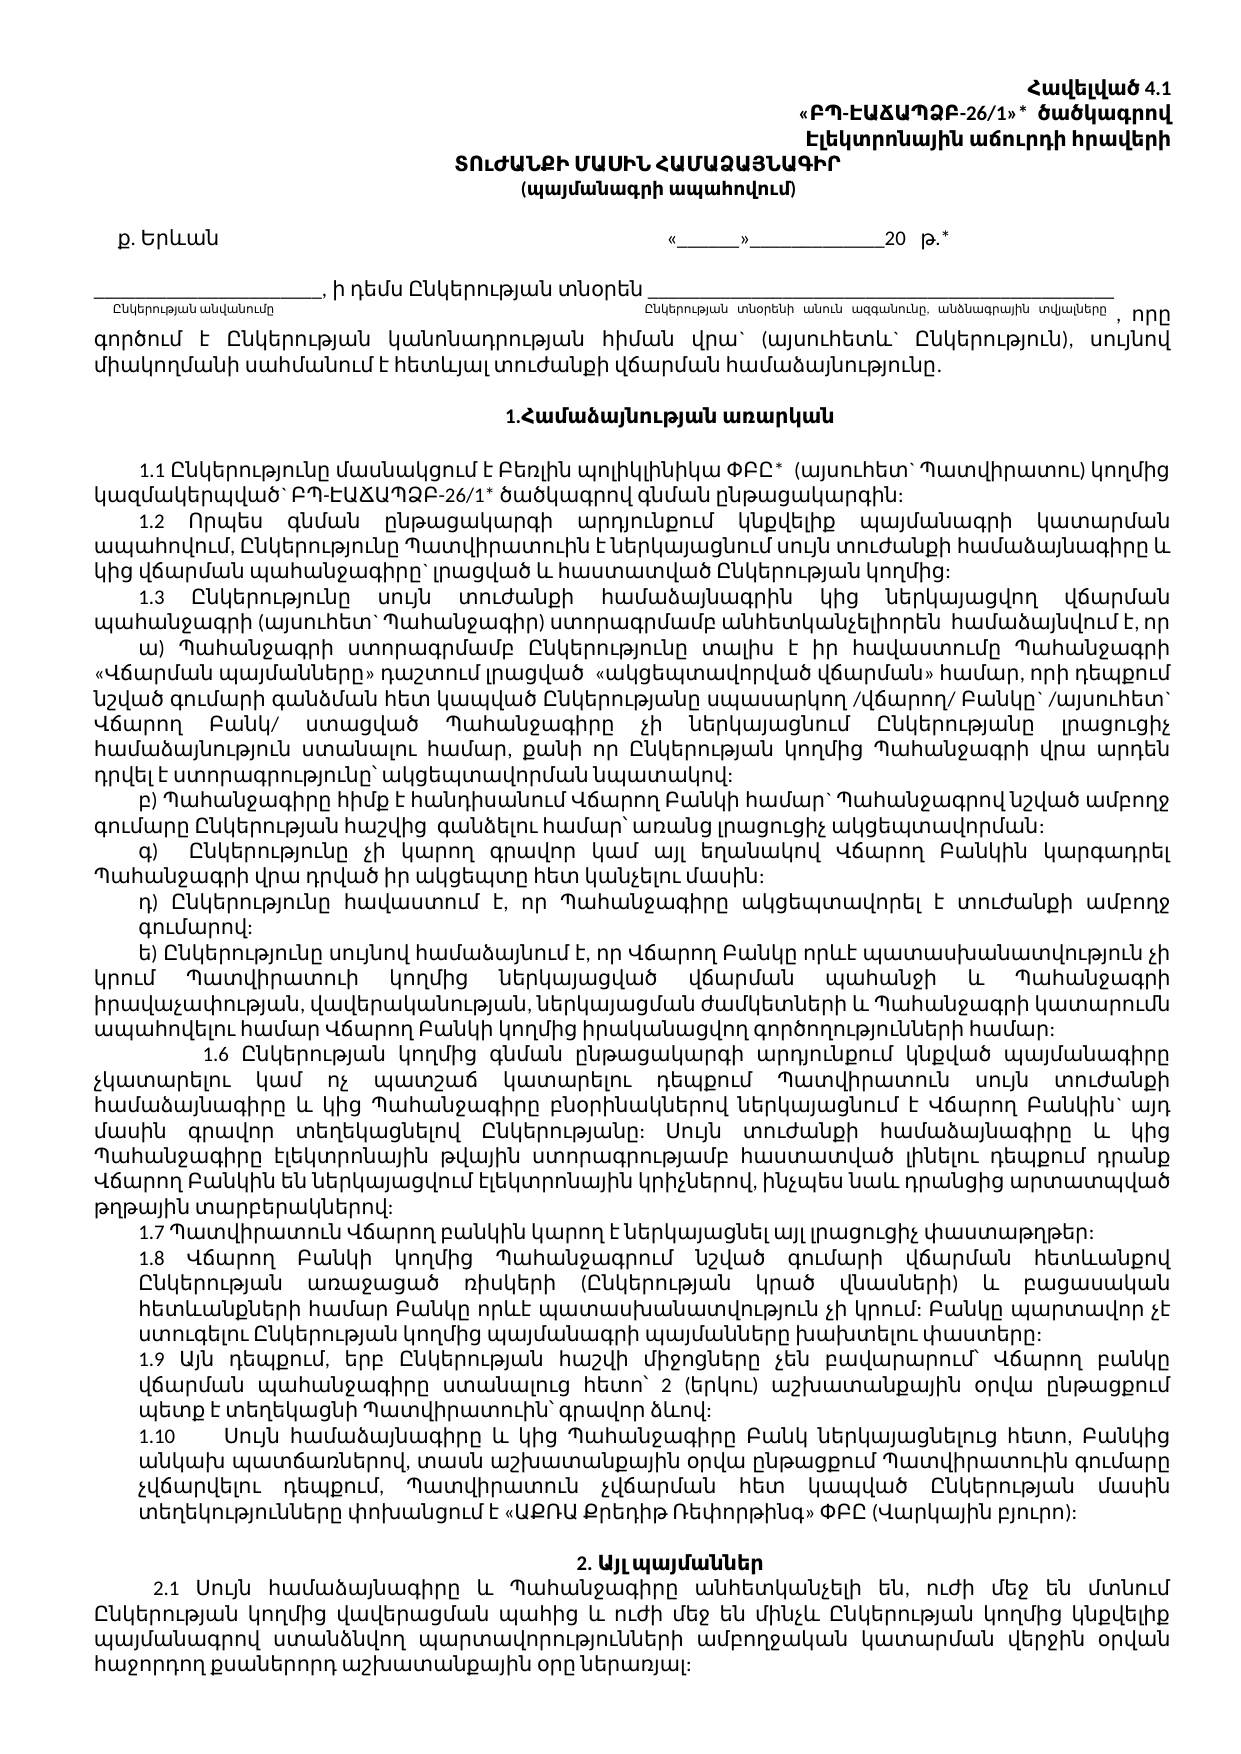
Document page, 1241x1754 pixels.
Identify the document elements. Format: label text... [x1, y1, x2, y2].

text Հավելված 4.1 [94, 75, 1171, 100]
text 1.2 Որպես գնման ընթացակարգի արդյունքում կնքվելիք պայմանագրի կատարման ապահովում, Ընկերությունը Պատվիրատուին է ներկայացնում սույն տուժանքի համաձայնագիրը և կից վճարման պահանջագիրը` լրացված և հաստատված Ընկերության կողմից: [94, 508, 1171, 584]
text 1.6 Ընկերության կողմից գնման ընթացակարգի արդյունքում կնքված պայմանագիրը չկատարելու կամ ոչ պատշաճ կատարելու դեպքում Պատվիրատուն սույն տուժանքի համաձայնագիրը և կից Պահանջագիրը բնօրինակներով ներկայացնում է Վճարող Բանկին` այդ մասին գրավոր տեղեկացնելով Ընկերությանը: Սույն տուժանքի համաձայնագիրը և կից Պահանջագիրը էլեկտրոնային թվային ստորագրությամբ հաստատված լինելու դեպքում դրանք Վճարող Բանկին են ներկայացվում էլեկտրոնային կրիչներով, ինչպես նաև դրանցից արտատպված թղթային տարբերակներով: [94, 1042, 1171, 1219]
text «ԲՊ-ԷԱՃԱՊՁԲ-26/1»* ծածկագրով [94, 100, 1171, 126]
text 1.3 Ընկերությունը սույն տուժանքի համաձայնագրին կից ներկայացվող վճարման պահանջագրի (այսուհետ` Պահանջագիր) ստորագրմամբ անհետկանչելիորեն համաձայնվում է, որ [94, 584, 1171, 635]
text բ) Պահանջագիրը հիմք է հանդիսանում Վճարող Բանկի համար` Պահանջագրով նշված ամբողջ գումարը Ընկերության հաշվից գանձելու համար՝ առանց լրացուցիչ ակցեպտավորման: [94, 787, 1171, 838]
text 1.10 Սույն համաձայնագիրը և կից Պահանջագիրը Բանկ ներկայացնելուց հետո, Բանկից անկախ պատճառներով, տասն աշխատանքային օրվա ընթացքում Պատվիրատուին գումարը չվճարվելու դեպքում, Պատվիրատուն չվճարման հետ կապված Ընկերության մասին տեղեկությունները փոխանցում է «ԱՔՌԱ Քրեդիթ Ռեփորթինգ» ՓԲԸ (Վարկային բյուրո): [138, 1423, 1171, 1524]
text ք. Երևան «______»_____________20 թ.* [94, 225, 1171, 250]
text Ընկերության անվանումը Ընկերության տնօրենի անուն ազգանունը, անձնագրային տվյալները , որը գործում է Ընկերության կանոնադրության հիման վրա` (այսուհետև` Ընկերություն), սույնով միակողմանի սահմանում է հետևյալ տուժանքի վճարման համաձայնությունը. [94, 301, 1171, 377]
text 1.7 Պատվիրատուն Վճարող բանկին կարող է ներկայացնել այլ լրացուցիչ փաստաթղթեր: [138, 1219, 1171, 1245]
text 1.Համաձայնության առարկան [169, 403, 1171, 428]
text 1.1 Ընկերությունը մասնակցում է Բեռլին պոլիկլինիկա ՓԲԸ* (այսուհետ` Պատվիրատու) կողմից կազմակերպված` ԲՊ-ԷԱՃԱՊՁԲ-26/1* ծածկագրով գնման ընթացակարգին: [94, 457, 1171, 508]
text Էլեկտրոնային աճուրդի հրավերի [94, 126, 1171, 151]
text դ) Ընկերությունը հավաստում է, որ Պահանջագիրը ակցեպտավորել է տուժանքի ամբողջ գումարով: [138, 889, 1171, 940]
text 2. Այլ պայմաններ [169, 1550, 1171, 1575]
text 1.8 Վճարող Բանկի կողմից Պահանջագրում նշված գումարի վճարման հետևանքով Ընկերության առաջացած ռիսկերի (Ընկերության կրած վնասների) և բացասական հետևանքների համար Բանկը որևէ պատասխանատվություն չի կրում: Բանկը պարտավոր չէ ստուգելու Ընկերության կողմից պայմանագրի պայմանները խախտելու փաստերը: [138, 1245, 1171, 1347]
text ՏՈւԺԱՆՔԻ ՄԱՍԻՆ ՀԱՄԱՁԱՅՆԱԳԻՐ [94, 151, 1171, 177]
text 1.9 Այն դեպքում, երբ Ընկերության հաշվի միջոցները չեն բավարարում՝ Վճարող բանկը վճարման պահանջագիրը ստանալուց հետո՝ 2 (երկու) աշխատանքային օրվա ընթացքում պետք է տեղեկացնի Պատվիրատուին՝ գրավոր ձևով: [138, 1347, 1171, 1423]
text ա) Պահանջագրի ստորագրմամբ Ընկերությունը տալիս է իր հավաստումը Պահանջագրի «Վճարման պայմանները» դաշտում լրացված «ակցեպտավորված վճարման» համար, որի դեպքում նշված գումարի գանձման հետ կապված Ընկերությանը սպասարկող /վճարող/ Բանկը` /այսուհետ` Վճարող Բանկ/ ստացված Պահանջագիրը չի ներկայացնում Ընկերությանը լրացուցիչ համաձայնություն ստանալու համար, քանի որ Ընկերության կողմից Պահանջագրի վրա արդեն դրվել է ստորագրությունը՝ ակցեպտավորման նպատակով: [94, 635, 1171, 787]
text ______________________, ի դեմս Ընկերության տնօրեն _____________________________________________ [94, 276, 1171, 301]
text (պայմանագրի ապահովում) [94, 177, 1171, 199]
text ե) Ընկերությունը սույնով համաձայնում է, որ Վճարող Բանկը որևէ պատասխանատվություն չի կրում Պատվիրատուի կողմից ներկայացված վճարման պահանջի և Պահանջագրի իրավաչափության, վավերականության, ներկայացման ժամկետների և Պահանջագրի կատարումն ապահովելու համար Վճարող Բանկի կողմից իրականացվող գործողությունների համար: [94, 940, 1171, 1042]
text գ) Ընկերությունը չի կարող գրավոր կամ այլ եղանակով Վճարող Բանկին կարգադրել Պահանջագրի վրա դրված իր ակցեպտը հետ կանչելու մասին: [94, 838, 1171, 889]
text 2.1 Սույն համաձայնագիրը և Պահանջագիրը անհետկանչելի են, ուժի մեջ են մտնում Ընկերության կողմից վավերացման պահից և ուժի մեջ են մինչև Ընկերության կողմից կնքվելիք պայմանագրով ստանձնվող պարտավորությունների ամբողջական կատարման վերջին օրվան հաջորդող քսաներորդ աշխատանքային օրը ներառյալ: [94, 1575, 1171, 1677]
